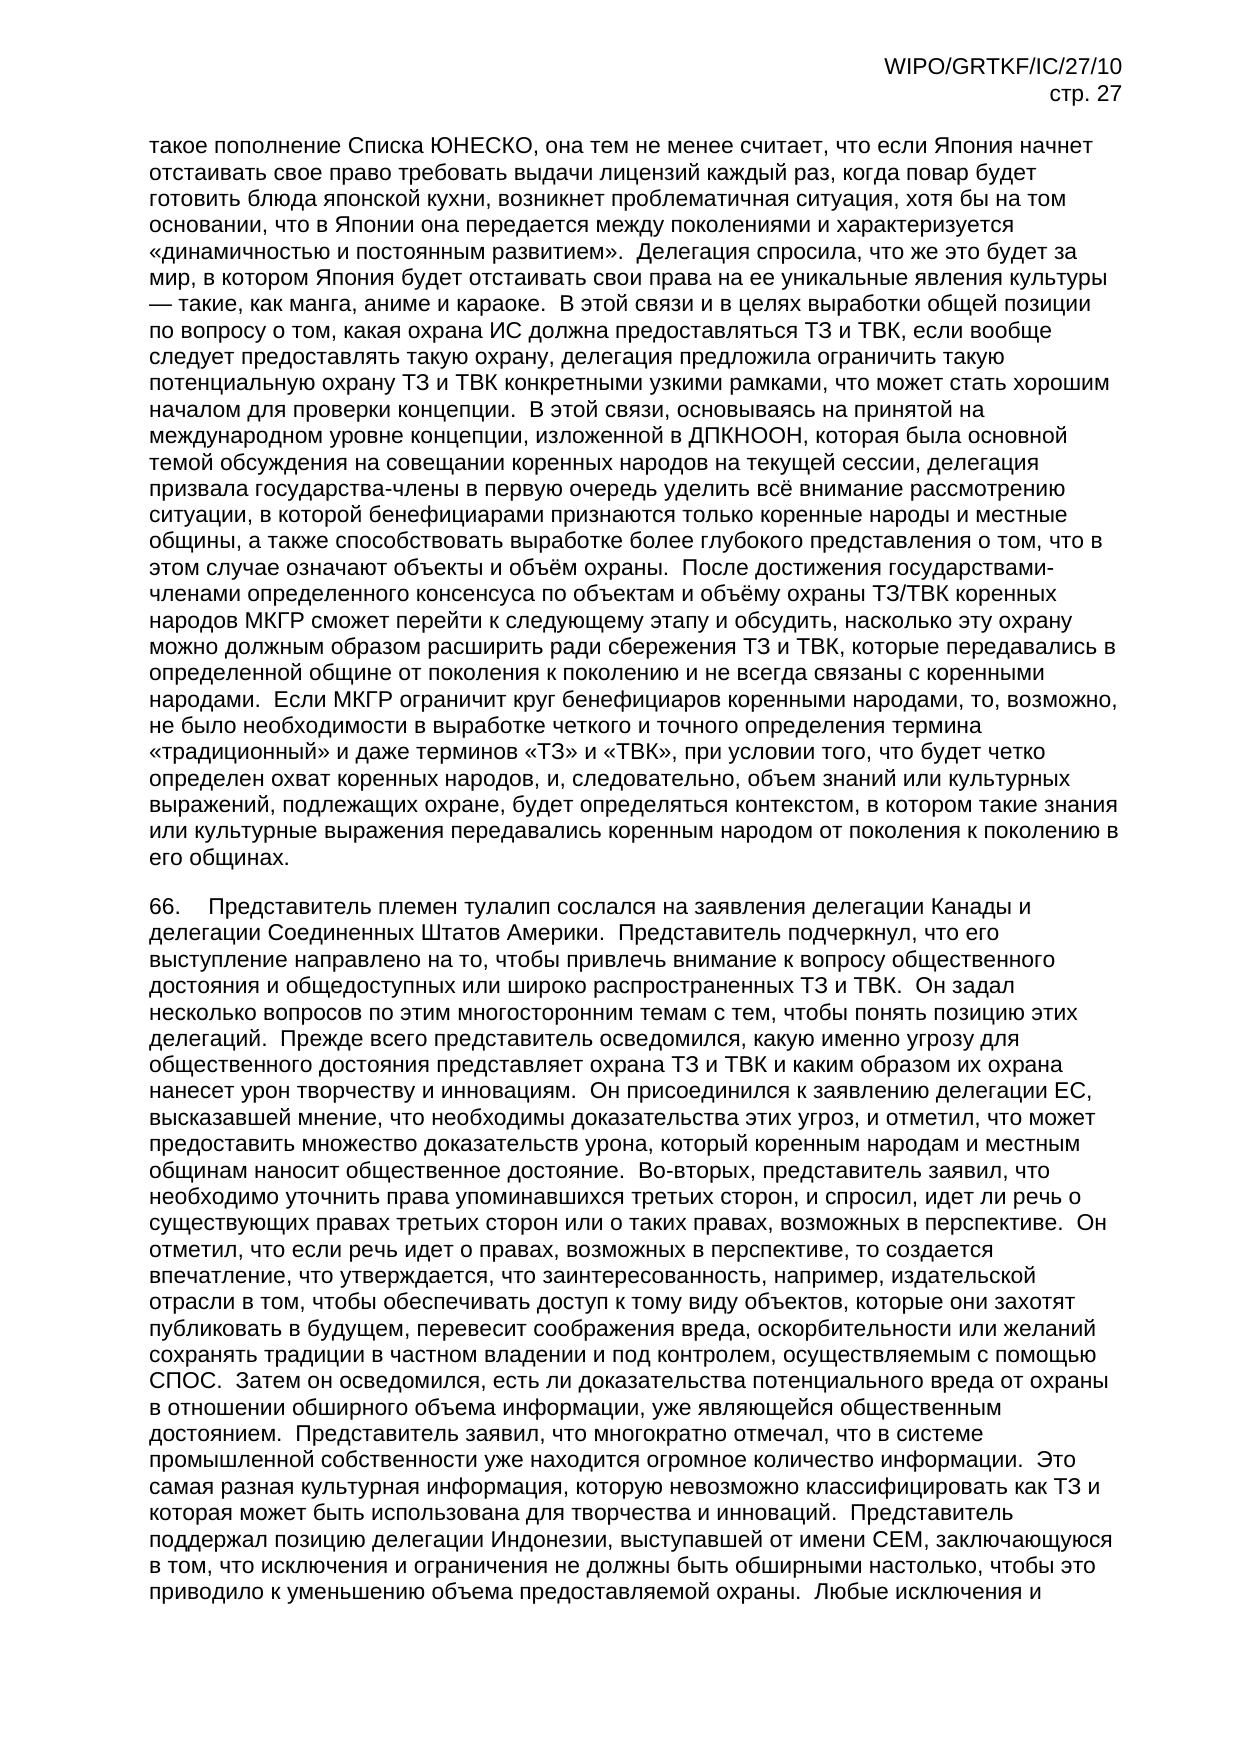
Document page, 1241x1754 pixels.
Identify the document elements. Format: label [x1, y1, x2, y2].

text [149, 893, 1122, 1604]
text [149, 132, 1122, 870]
